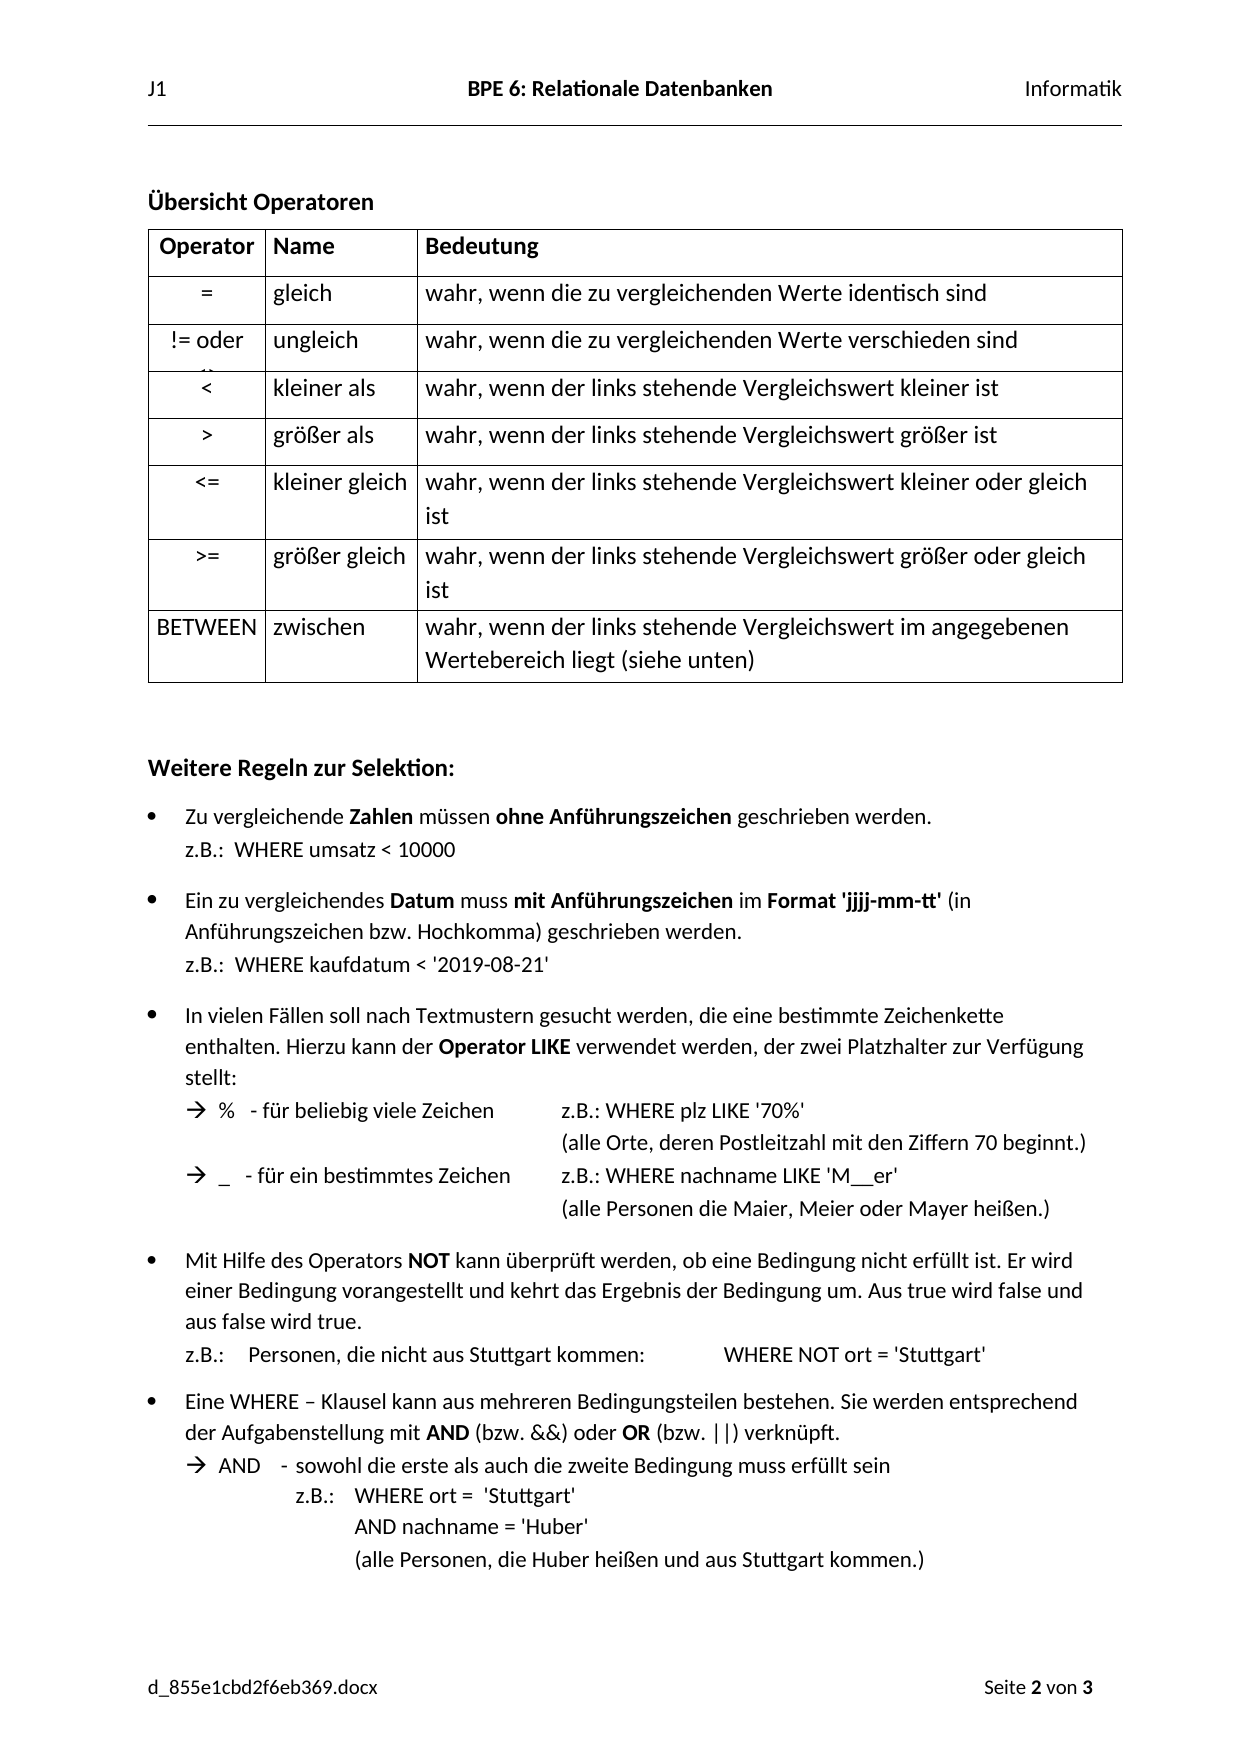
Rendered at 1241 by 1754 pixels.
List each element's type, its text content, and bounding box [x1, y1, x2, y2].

table_cell <= [149, 466, 265, 539]
list _ - für ein bestimmtes Zeichen z.B.: WHERE nachname LIKE 'M__er' [185, 1161, 1093, 1189]
table_cell >= [149, 540, 265, 610]
table_cell gleich [266, 277, 417, 323]
table_header Operator [149, 230, 265, 276]
list z.B.: WHERE kaufdatum < '2019-08-21' [185, 950, 1093, 978]
table_cell BETWEEN [149, 611, 265, 682]
table_cell zwischen [266, 611, 417, 682]
table_cell wahr, wenn die zu vergleichenden Werte verschieden sind [418, 325, 1122, 371]
list z.B.: Personen, die nicht aus Stuttgart kommen: WHERE NOT ort = 'Stuttgart' [185, 1340, 1093, 1368]
table_cell größer als [266, 419, 417, 465]
list Eine WHERE – Klausel kann aus mehreren Bedingungsteilen bestehen. Sie werden entsprechend der Aufgabenstellung mit AND (bzw. &&) oder OR (bzw. ||) verknüpft. [148, 1387, 1093, 1446]
table_cell wahr, wenn der links stehende Vergleichswert kleiner oder gleich ist [418, 466, 1122, 539]
list % - für beliebig viele Zeichen z.B.: WHERE plz LIKE '70%' [185, 1096, 1093, 1124]
table_cell wahr, wenn der links stehende Vergleichswert größer ist [418, 419, 1122, 465]
list Ein zu vergleichendes Datum muss mit Anführungszeichen im Format 'jjjj-mm-tt' (in Anführungszeichen bzw. Hochkomma) geschrieben werden. [148, 886, 1093, 945]
table_cell > [149, 419, 265, 465]
table_cell kleiner gleich [266, 466, 417, 539]
list (alle Orte, deren Postleitzahl mit den Ziffern 70 beginnt.) [185, 1128, 1093, 1157]
list AND - sowohl die erste als auch die zweite Bedingung muss erfüllt sein z.B.: WHERE ort = 'Stuttgart' AND nachname = 'Huber' [185, 1451, 1093, 1540]
list (alle Personen die Maier, Meier oder Mayer heißen.) [185, 1194, 1093, 1222]
text Übersicht Operatoren [148, 186, 1093, 216]
table_cell größer gleich [266, 540, 417, 610]
table_cell wahr, wenn die zu vergleichenden Werte identisch sind [418, 277, 1122, 323]
table_cell kleiner als [266, 372, 417, 418]
table_cell < [149, 372, 265, 418]
table_cell wahr, wenn der links stehende Vergleichswert im angegebenen Wertebereich liegt (siehe unten) [418, 611, 1122, 682]
table_cell = [149, 277, 265, 323]
table_cell ungleich [266, 325, 417, 371]
list Zu vergleichende Zahlen müssen ohne Anführungszeichen geschrieben werden. [148, 802, 1093, 830]
table_cell wahr, wenn der links stehende Vergleichswert größer oder gleich ist [418, 540, 1122, 610]
table_header Bedeutung [418, 230, 1122, 276]
list In vielen Fällen soll nach Textmustern gesucht werden, die eine bestimmte Zeichenkette enthalten. Hierzu kann der Operator LIKE verwendet werden, der zwei Platzhalter zur Verfügung stellt: [148, 1001, 1093, 1091]
list z.B.: WHERE umsatz < 10000 [185, 835, 1093, 863]
table_cell wahr, wenn der links stehende Vergleichswert kleiner ist [418, 372, 1122, 418]
table_header Name [266, 230, 417, 276]
list Mit Hilfe des Operators NOT kann überprüft werden, ob eine Bedingung nicht erfüllt ist. Er wird einer Bedingung vorangestellt und kehrt das Ergebnis der Bedingung um. Aus true wird false und aus false wird true. [148, 1246, 1093, 1335]
table_cell != oder <> [149, 325, 265, 371]
text Weitere Regeln zur Selektion: [148, 752, 1093, 782]
list (alle Personen, die Huber heißen und aus Stuttgart kommen.) [354, 1545, 1093, 1573]
